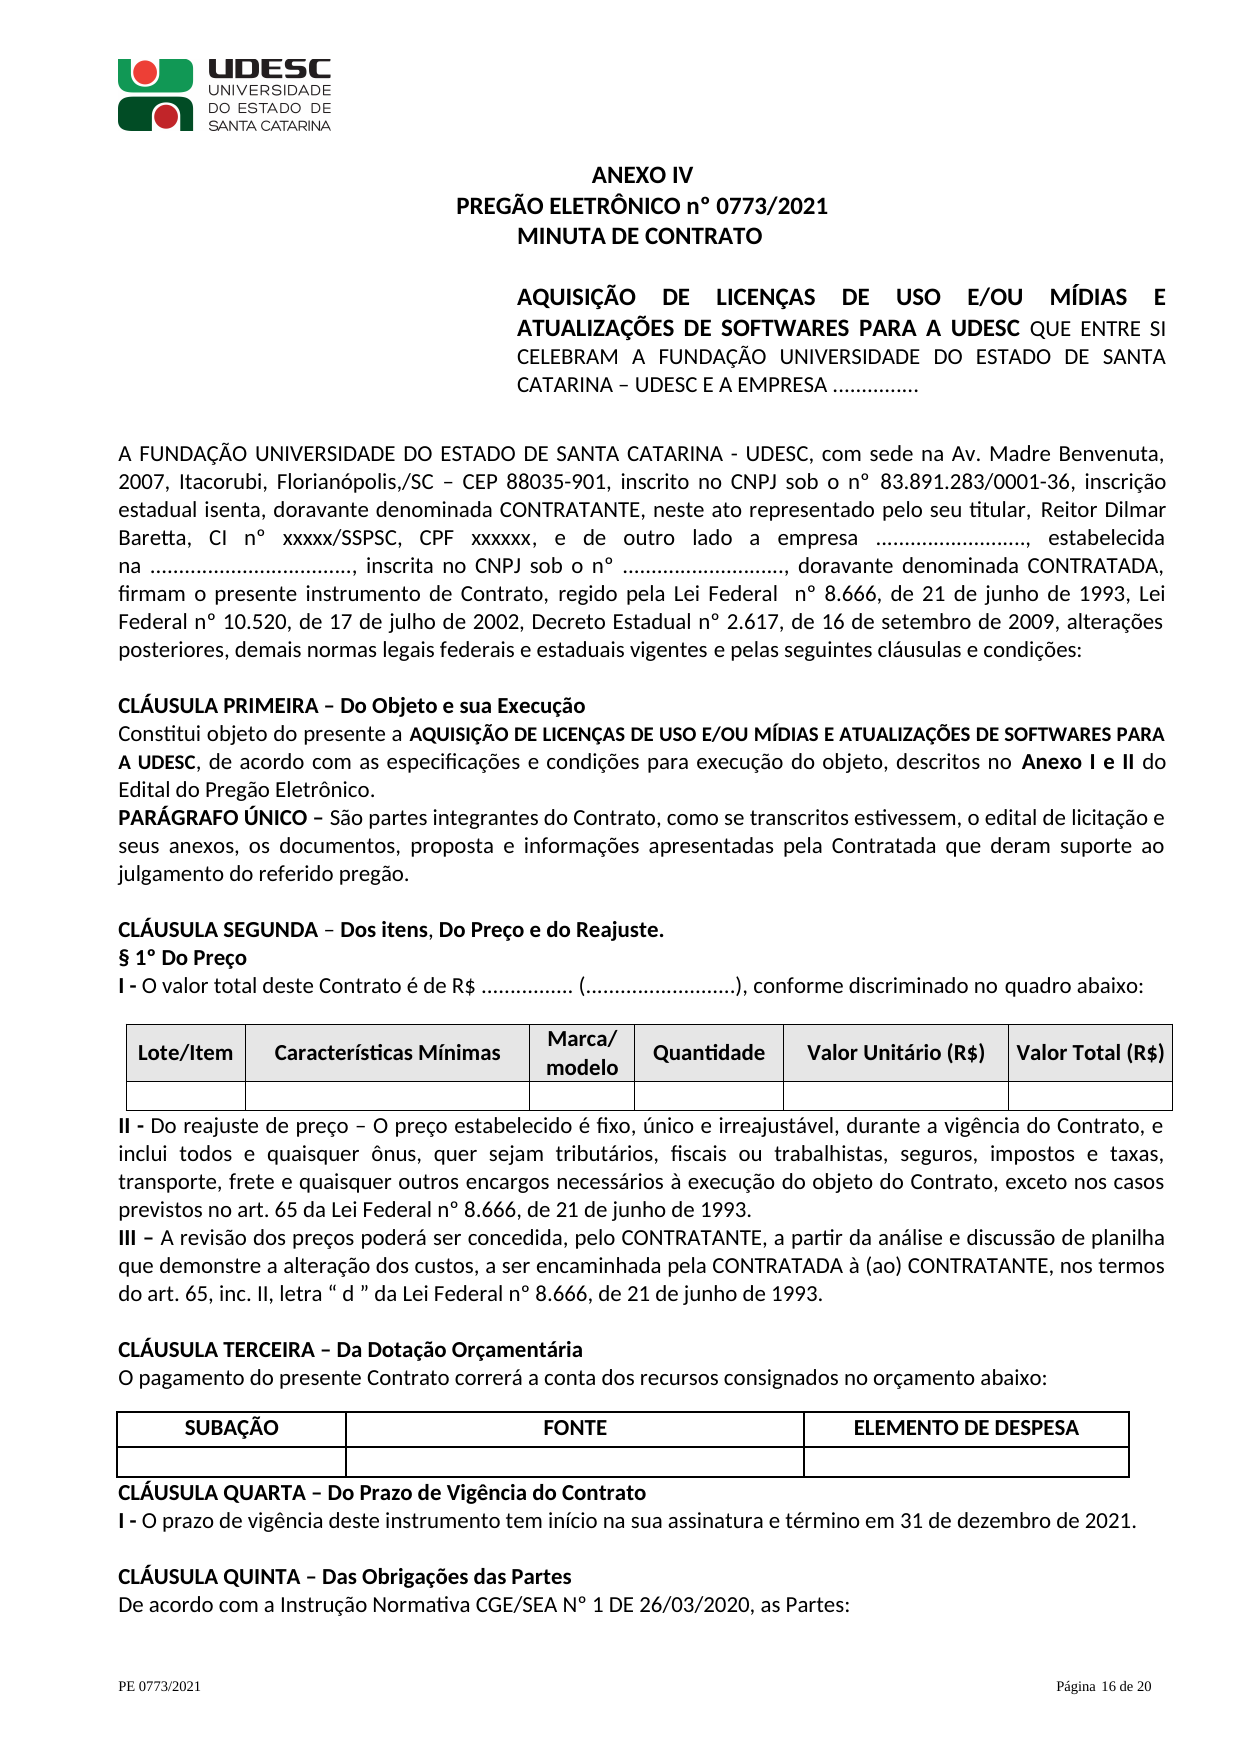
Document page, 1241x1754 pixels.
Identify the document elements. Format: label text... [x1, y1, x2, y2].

table_cell [246, 1082, 529, 1110]
text CLÁUSULA PRIMEIRA – Do Objeto e sua Execução [118, 691, 1166, 719]
table_header FONTE [347, 1413, 803, 1446]
table_cell [1009, 1082, 1172, 1110]
table_cell [530, 1082, 634, 1110]
picture [118, 59, 331, 131]
table_header Valor Total (R$) [1009, 1025, 1172, 1081]
text II - Do reajuste de preço – O preço estabelecido é fixo, único e irreajustável, durante a vigência do Contrato, e inclui todos e quaisquer ônus, quer sejam tributários, fiscais ou trabalhistas, seguros, impostos e taxas, transporte, frete e quaisquer outros encargos necessários à execução do objeto do Contrato, exceto nos casos previstos no art. 65 da Lei Federal nº 8.666, de 21 de junho de 1993. [118, 1111, 1166, 1223]
text III – A revisão dos preços poderá ser concedida, pelo CONTRATANTE, a partir da análise e discussão de planilha que demonstre a alteração dos custos, a ser encaminhada pela CONTRATADA à (ao) CONTRATANTE, nos termos do art. 65, inc. II, letra “ d ” da Lei Federal nº 8.666, de 21 de junho de 1993. [118, 1223, 1166, 1307]
table_cell [805, 1448, 1128, 1476]
table_cell [635, 1082, 783, 1110]
text CLÁUSULA QUARTA – Do Prazo de Vigência do Contrato [118, 1419, 1166, 1506]
table_header SUBAÇÃO [118, 1413, 345, 1446]
table_header Marca/ modelo [530, 1025, 634, 1081]
text De acordo com a Instrução Normativa CGE/SEA Nº 1 DE 26/03/2020, as Partes: [118, 1590, 1166, 1618]
text I - O valor total deste Contrato é de R$ ................ (..........................), conforme discriminado no quadro abaixo: [118, 971, 1166, 999]
text AQUISIÇÃO DE LICENÇAS DE USO E/OU MÍDIAS E ATUALIZAÇÕES DE SOFTWARES PARA A UDESC QUE ENTRE SI CELEBRAM A FUNDAÇÃO UNIVERSIDADE DO ESTADO DE SANTA CATARINA – UDESC E A EMPRESA ............... [517, 281, 1166, 398]
table_header Quantidade [635, 1025, 783, 1081]
title PREGÃO ELETRÔNICO nº 0773/2021 [118, 190, 1166, 220]
table_header ELEMENTO DE DESPESA [805, 1413, 1128, 1446]
text O pagamento do presente Contrato correrá a conta dos recursos consignados no orçamento abaixo: [118, 1363, 1166, 1391]
text § 1º Do Preço [118, 943, 1166, 971]
text CLÁUSULA QUINTA – Das Obrigações das Partes [118, 1562, 1166, 1590]
text CLÁUSULA TERCEIRA – Da Dotação Orçamentária [118, 1335, 1166, 1363]
text ANEXO IV [118, 159, 1166, 190]
table_cell [127, 1082, 245, 1110]
table_header Valor Unitário (R$) [784, 1025, 1008, 1081]
table_cell [784, 1082, 1008, 1110]
table_header Características Mínimas [246, 1025, 529, 1081]
text MINUTA DE CONTRATO [517, 220, 1166, 251]
text A FUNDAÇÃO UNIVERSIDADE DO ESTADO DE SANTA CATARINA - UDESC, com sede na Av. Madre Benvenuta, 2007, Itacorubi, Florianópolis,/SC – CEP 88035-901, inscrito no CNPJ sob o nº 83.891.283/0001-36, inscrição estadual isenta, doravante denominada CONTRATANTE, neste ato representado pelo seu titular, Reitor Dilmar Baretta, CI nº xxxxx/SSPSC, CPF xxxxxx, e de outro lado a empresa .........................., estabelecida na ..................................., inscrita no CNPJ sob o nº ............................, doravante denominada CONTRATADA, firmam o presente instrumento de Contrato, regido pela Lei Federal nº 8.666, de 21 de junho de 1993, Lei Federal nº 10.520, de 17 de julho de 2002, Decreto Estadual nº 2.617, de 16 de setembro de 2009, alterações posteriores, demais normas legais federais e estaduais vigentes e pelas seguintes cláusulas e condições: [118, 439, 1166, 663]
text PARÁGRAFO ÚNICO – São partes integrantes do Contrato, como se transcritos estivessem, o edital de licitação e seus anexos, os documentos, proposta e informações apresentadas pela Contratada que deram suporte ao julgamento do referido pregão. [118, 803, 1166, 887]
text CLÁUSULA SEGUNDA – Dos itens, Do Preço e do Reajuste. [118, 915, 1166, 943]
table_cell [118, 1448, 345, 1476]
table_header Lote/Item [127, 1025, 245, 1081]
text Constitui objeto do presente a AQUISIÇÃO DE LICENÇAS DE USO E/OU MÍDIAS E ATUALIZAÇÕES DE SOFTWARES PARA A UDESC, de acordo com as especificações e condições para execução do objeto, descritos no Anexo I e II do Edital do Pregão Eletrônico. [118, 719, 1166, 803]
table_cell [347, 1448, 803, 1476]
text I - O prazo de vigência deste instrumento tem início na sua assinatura e término em 31 de dezembro de 2021. [118, 1506, 1166, 1534]
